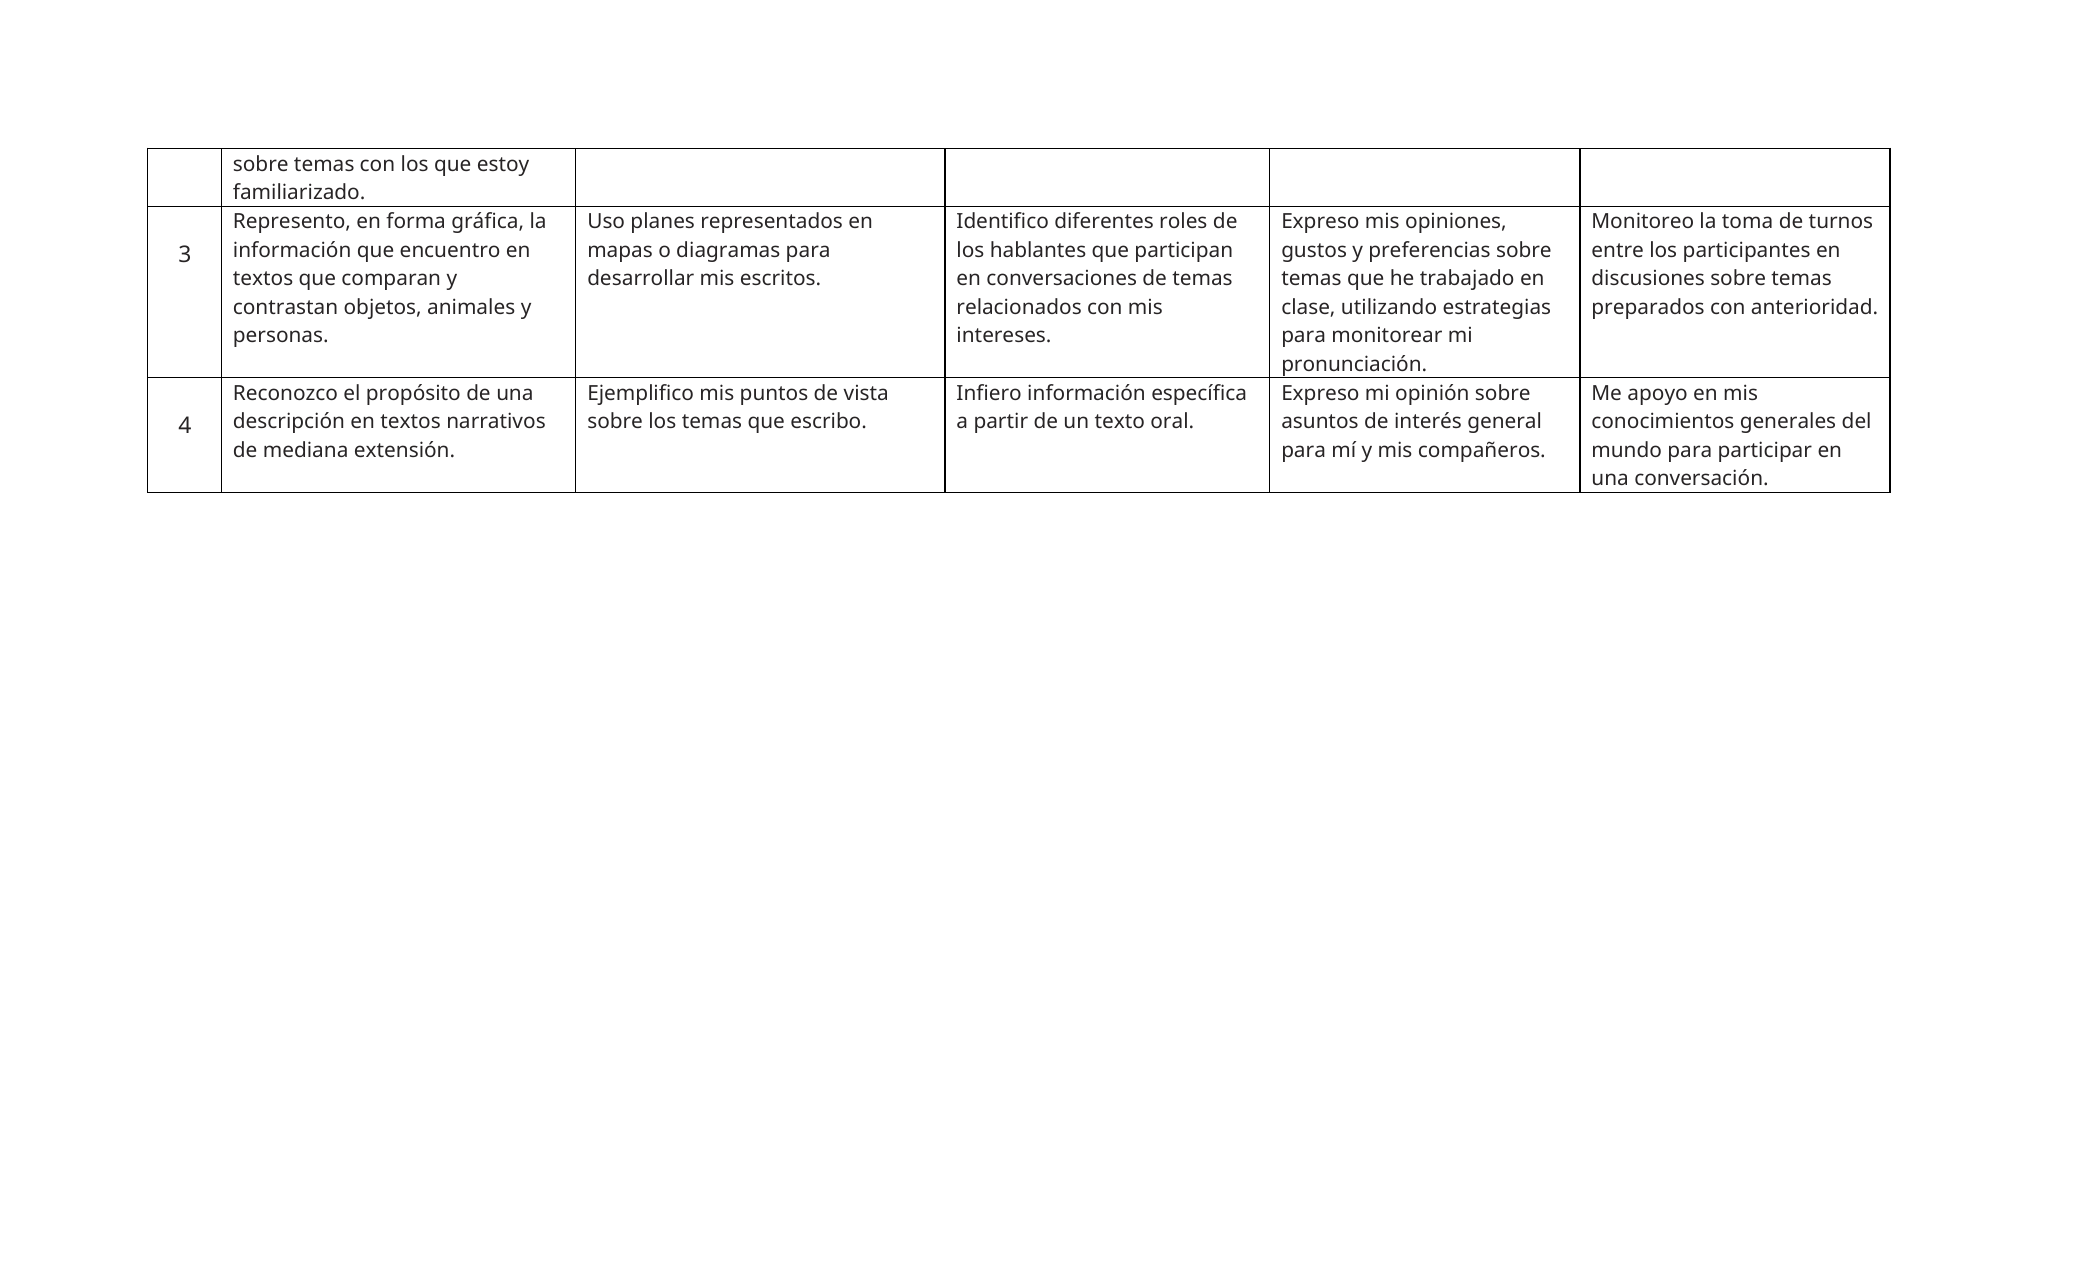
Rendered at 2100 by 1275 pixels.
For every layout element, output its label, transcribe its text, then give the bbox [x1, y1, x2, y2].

table_cell Reconozco el propósito de una descripción en textos narrativos de mediana extensión. [222, 378, 575, 492]
table_cell 4 [148, 378, 221, 492]
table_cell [946, 149, 1269, 206]
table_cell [576, 149, 944, 206]
table_cell Infiero información específica a partir de un texto oral. [946, 378, 1269, 492]
table_cell 3 [148, 207, 221, 377]
table_cell Represento, en forma gráfica, la información que encuentro en textos que comparan y contrastan objetos, animales y personas. [222, 207, 575, 377]
table_cell Me apoyo en mis conocimientos generales del mundo para participar en una conversación. [1581, 378, 1889, 492]
table_cell Monitoreo la toma de turnos entre los participantes en discusiones sobre temas preparados con anterioridad. [1581, 207, 1889, 377]
table_cell Uso planes representados en mapas o diagramas para desarrollar mis escritos. [576, 207, 944, 377]
table_cell Expreso mi opinión sobre asuntos de interés general para mí y mis compañeros. [1270, 378, 1579, 492]
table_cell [222, 149, 575, 206]
table_cell Expreso mis opiniones, gustos y preferencias sobre temas que he trabajado en clase, utilizando estrategias para monitorear mi pronunciación. [1270, 207, 1579, 377]
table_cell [1270, 149, 1579, 206]
table_cell Identifico diferentes roles de los hablantes que participan en conversaciones de temas relacionados con mis intereses. [946, 207, 1269, 377]
table_cell 2 [148, 149, 221, 206]
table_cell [1581, 149, 1889, 206]
table_cell Ejemplifico mis puntos de vista sobre los temas que escribo. [576, 378, 944, 492]
